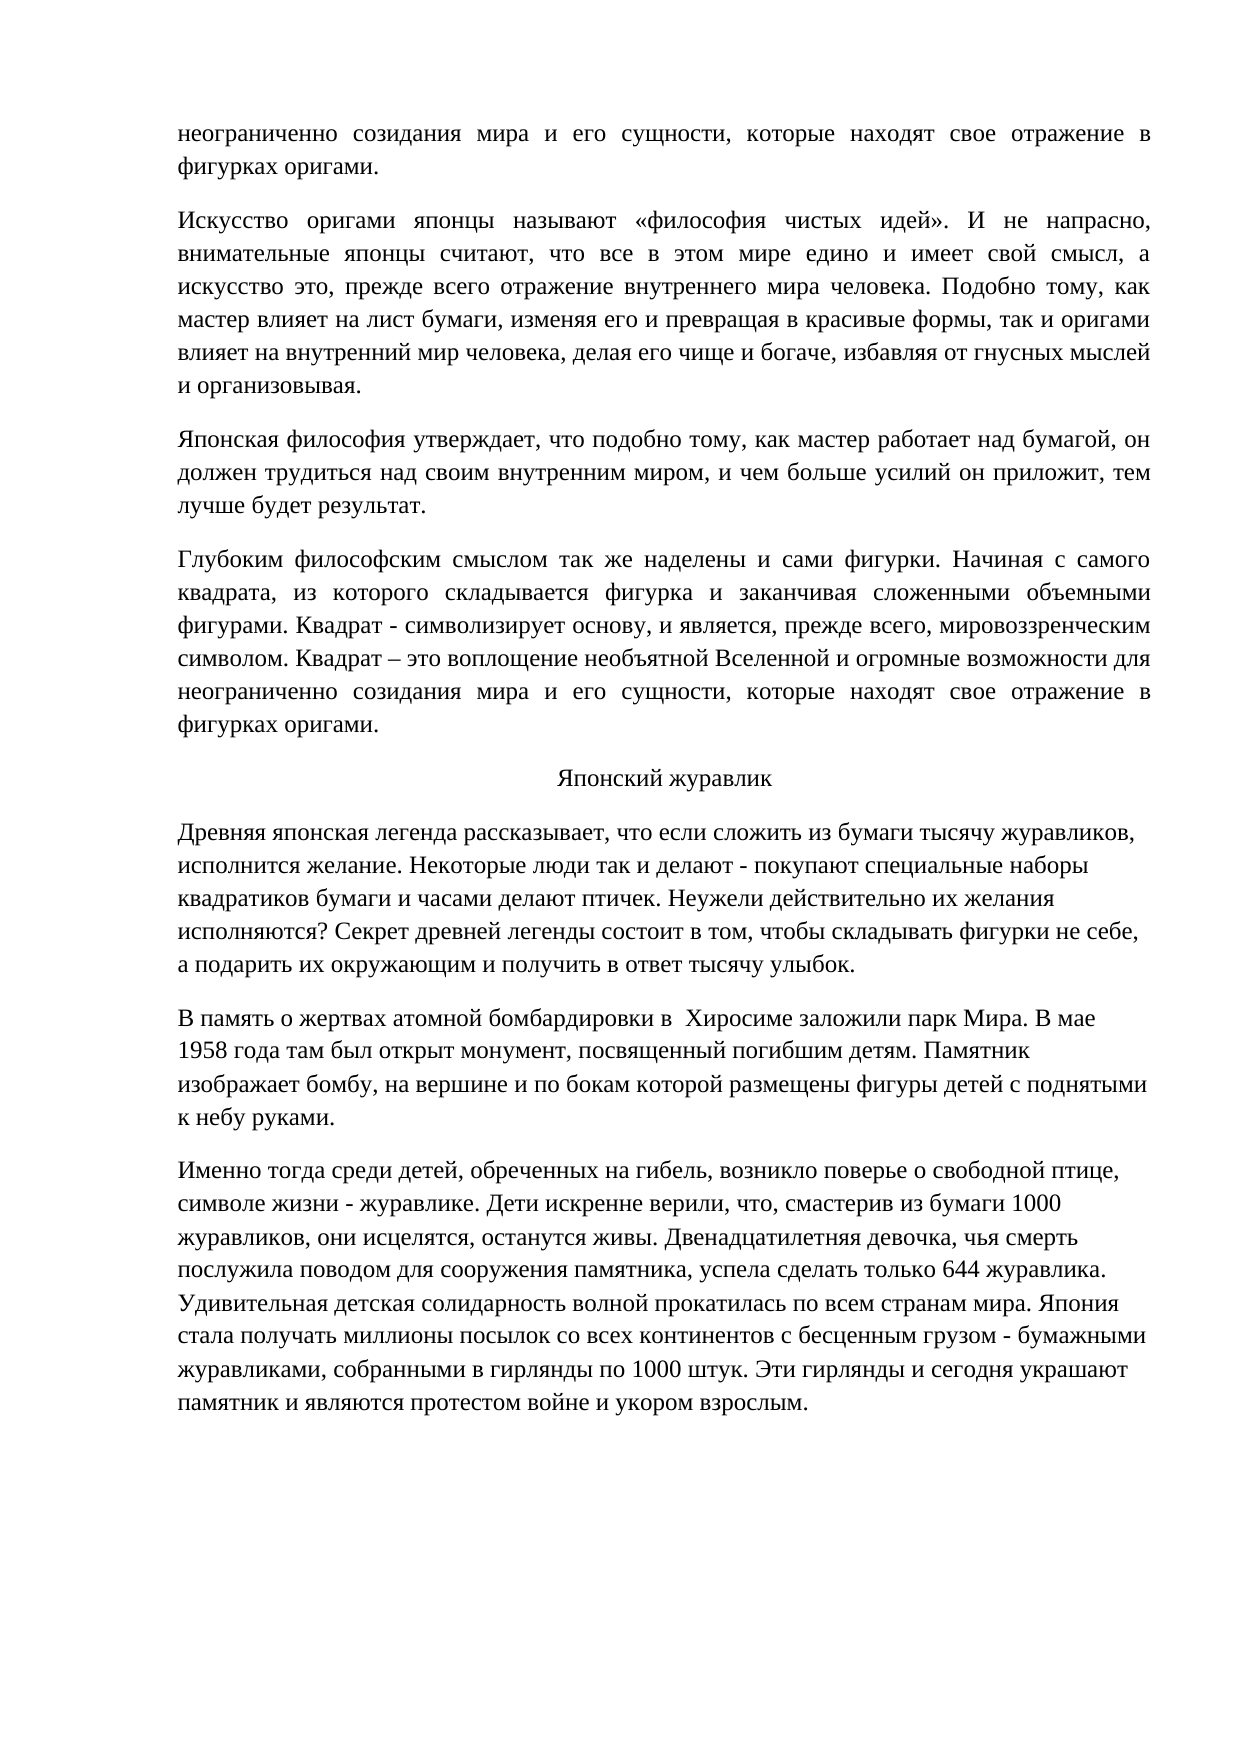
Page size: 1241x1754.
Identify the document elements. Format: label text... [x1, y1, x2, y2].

text Японский журавлик [177, 763, 1152, 792]
text Древняя японская легенда рассказывает, что если сложить из бумаги тысячу журавликов, исполнится желание. Некоторые люди так и делают - покупают специальные наборы квадратиков бумаги и часами делают птичек. Неужели действительно их желания исполняются? Секрет древней легенды состоит в том, чтобы складывать фигурки не себе, а подарить их окружающим и получить в ответ тысячу улыбок. [177, 817, 1152, 977]
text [177, 118, 1152, 180]
text В память о жертвах атомной бомбардировки в Хиросиме заложили парк Мира. В мае 1958 года там был открыт монумент, посвященный погибшим детям. Памятник изображает бомбу, на вершине и по бокам которой размещены фигуры детей с поднятыми к небу руками. [177, 1003, 1152, 1130]
text Именно тогда среди детей, обреченных на гибель, возникло поверье о свободной птице, символе жизни - журавлике. Дети искренне верили, что, смастерив из бумаги 1000 журавликов, они исцелятся, останутся живы. Двенадцатилетняя девочка, чья смерть послужила поводом для сооружения памятника, успела сделать только 644 журавлика. Удивительная детская солидарность волной прокатилась по всем странам мира. Япония стала получать миллионы посылок со всех континентов с бесценным грузом - бумажными журавликами, собранными в гирлянды по 1000 штук. Эти гирлянды и сегодня украшают памятник и являются протестом войне и укором взрослым. [177, 1156, 1152, 1415]
